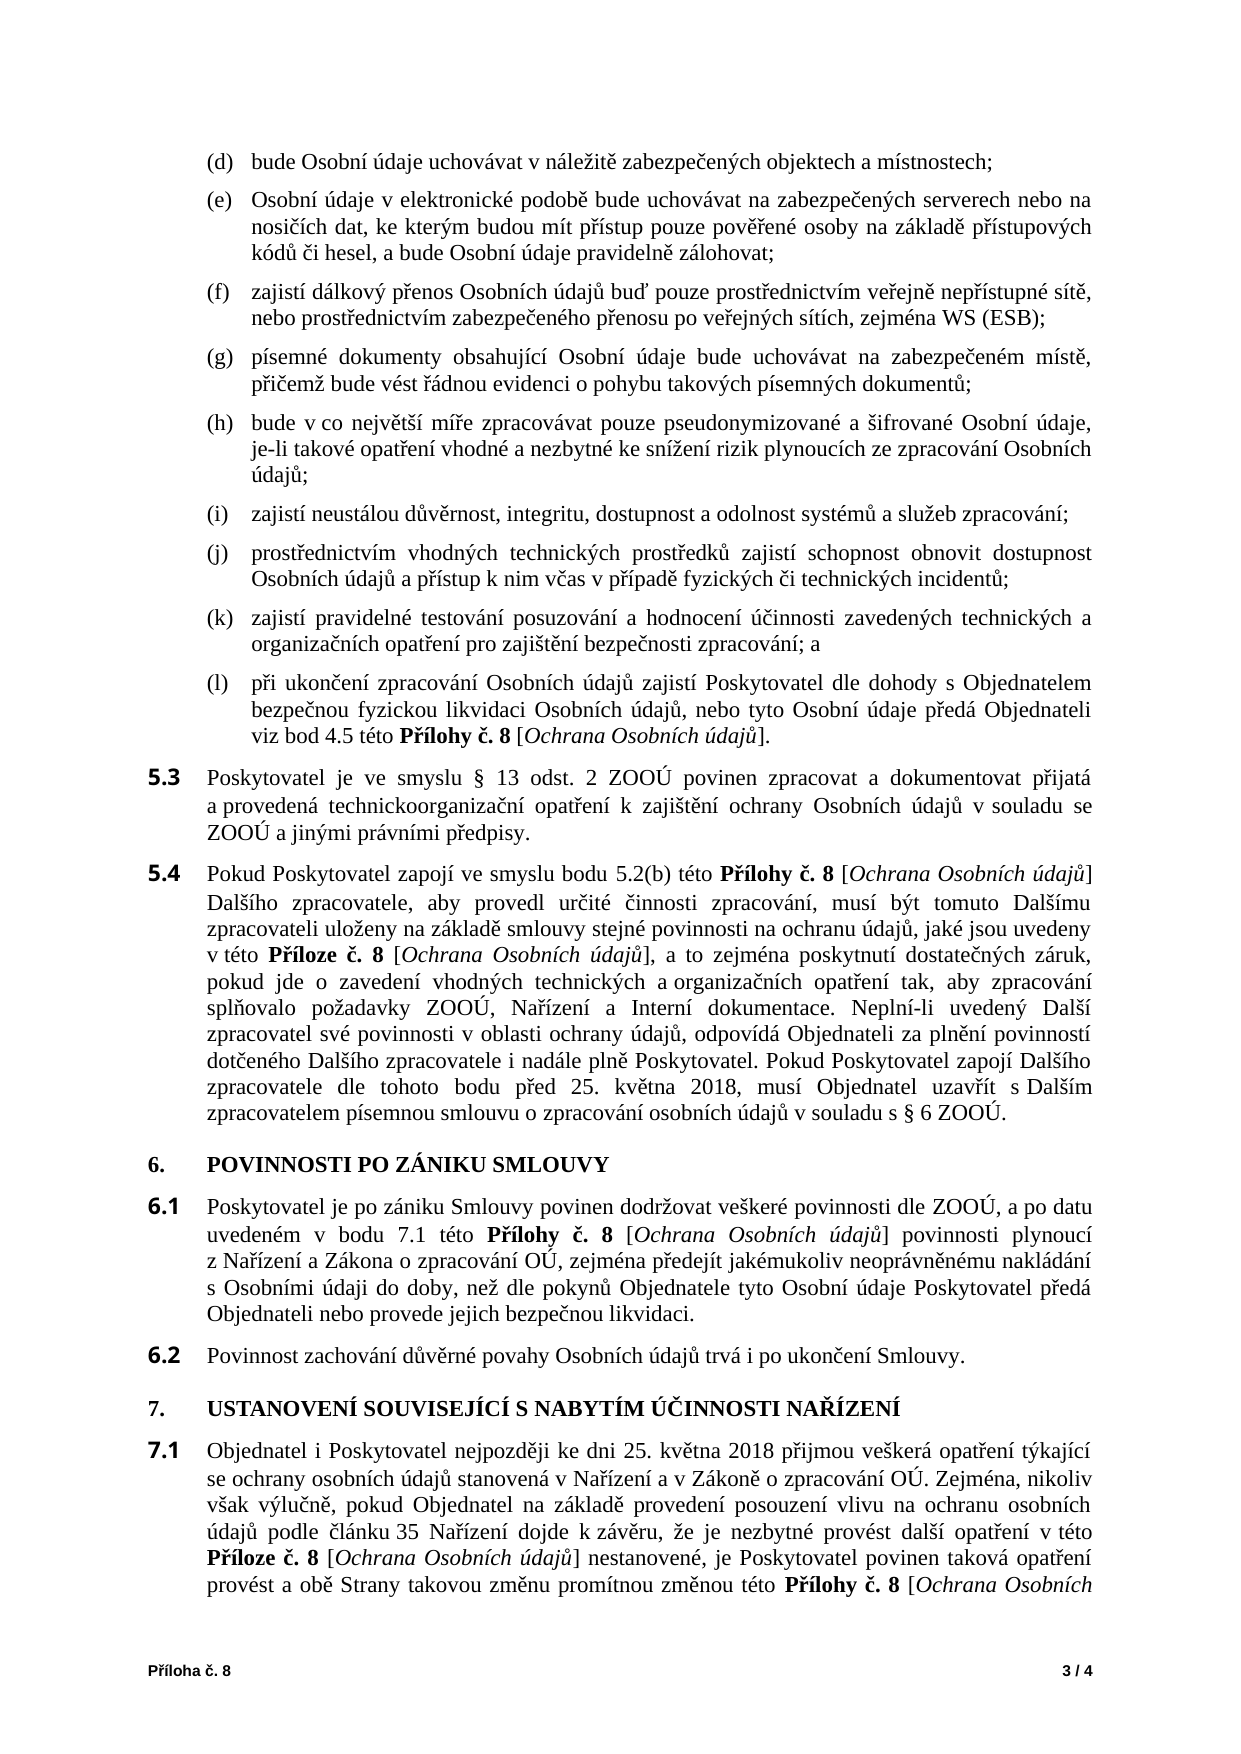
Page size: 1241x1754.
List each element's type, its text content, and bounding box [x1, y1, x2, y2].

text písemné dokumenty obsahující Osobní údaje bude uchovávat na zabezpečeném místě, přičemž bude vést řádnou evidenci o pohybu takových písemných dokumentů; [207, 343, 1093, 396]
text zajistí pravidelné testování posuzování a hodnocení účinnosti zavedených technických a organizačních opatření pro zajištění bezpečnosti zpracování; a [207, 604, 1093, 657]
text Osobní údaje v elektronické podobě bude uchovávat na zabezpečených serverech nebo na nosičích dat, ke kterým budou mít přístup pouze pověřené osoby na základě přístupových kódů či hesel, a bude Osobní údaje pravidelně zálohovat; [207, 187, 1093, 266]
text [148, 1434, 1093, 1597]
text Povinnost zachování důvěrné povahy Osobních údajů trvá i po ukončení Smlouvy. [148, 1339, 1093, 1370]
text zajistí neustálou důvěrnost, integritu, dostupnost a odolnost systémů a služeb zpracování; [207, 500, 1093, 526]
subtitle Povinnosti po zániku Smlouvy [148, 1151, 1093, 1177]
text prostřednictvím vhodných technických prostředků zajistí schopnost obnovit dostupnost Osobních údajů a přístup k nim včas v případě fyzických či technických incidentů; [207, 539, 1093, 592]
text při ukončení zpracování Osobních údajů zajistí Poskytovatel dle dohody s Objednatelem bezpečnou fyzickou likvidaci Osobních údajů, nebo tyto Osobní údaje předá Objednateli viz bod 4.5 této Přílohy č. 8 [Ochrana Osobních údajů]. [207, 669, 1093, 748]
text zajistí dálkový přenos Osobních údajů buď pouze prostřednictvím veřejně nepřístupné sítě, nebo prostřednictvím zabezpečeného přenosu po veřejných sítích, zejména WS (ESB); [207, 278, 1093, 331]
text bude v co největší míře zpracovávat pouze pseudonymizované a šifrované Osobní údaje, je-li takové opatření vhodné a nezbytné ke snížení rizik plynoucích ze zpracování Osobních údajů; [207, 408, 1093, 488]
text bude Osobní údaje uchovávat v náležitě zabezpečených objektech a místnostech; [207, 148, 1093, 174]
text Poskytovatel je ve smyslu § 13 odst. 2 ZOOÚ povinen zpracovat a dokumentovat přijatá a provedená technickoorganizační opatření k zajištění ochrany Osobních údajů v souladu se ZOOÚ a jinými právními předpisy. [148, 761, 1093, 845]
text Pokud Poskytovatel zapojí ve smyslu bodu 5.2(b) této Přílohy č. 8 [Ochrana Osobních údajů] Dalšího zpracovatele, aby provedl určité činnosti zpracování, musí být tomuto Dalšímu zpracovateli uloženy na základě smlouvy stejné povinnosti na ochranu údajů, jaké jsou uvedeny v této Příloze č. 8 [Ochrana Osobních údajů], a to zejména poskytnutí dostatečných záruk, pokud jde o zavedení vhodných technických a organizačních opatření tak, aby zpracování splňovalo požadavky ZOOÚ, Nařízení a Interní dokumentace. Neplní-li uvedený Další zpracovatel své povinnosti v oblasti ochrany údajů, odpovídá Objednateli za plnění povinností dotčeného Dalšího zpracovatele i nadále plně Poskytovatel. Pokud Poskytovatel zapojí Dalšího zpracovatele dle tohoto bodu před 25. května 2018, musí Objednatel uzavřít s Dalším zpracovatelem písemnou smlouvu o zpracování osobních údajů v souladu s § 6 ZOOÚ. [148, 857, 1093, 1126]
text Poskytovatel je po zániku Smlouvy povinen dodržovat veškeré povinnosti dle ZOOÚ, a po datu uvedeném v bodu 7.1 této Přílohy č. 8 [Ochrana Osobních údajů] povinnosti plynoucí z Nařízení a Zákona o zpracování OÚ, zejména předejít jakémukoliv neoprávněnému nakládání s Osobními údaji do doby, než dle pokynů Objednatele tyto Osobní údaje Poskytovatel předá Objednateli nebo provede jejich bezpečnou likvidaci. [148, 1190, 1093, 1326]
subtitle USTANOVENÍ SOUVISEJÍCÍ S nabytím ÚČINNOSTi nařízení [148, 1395, 1093, 1421]
